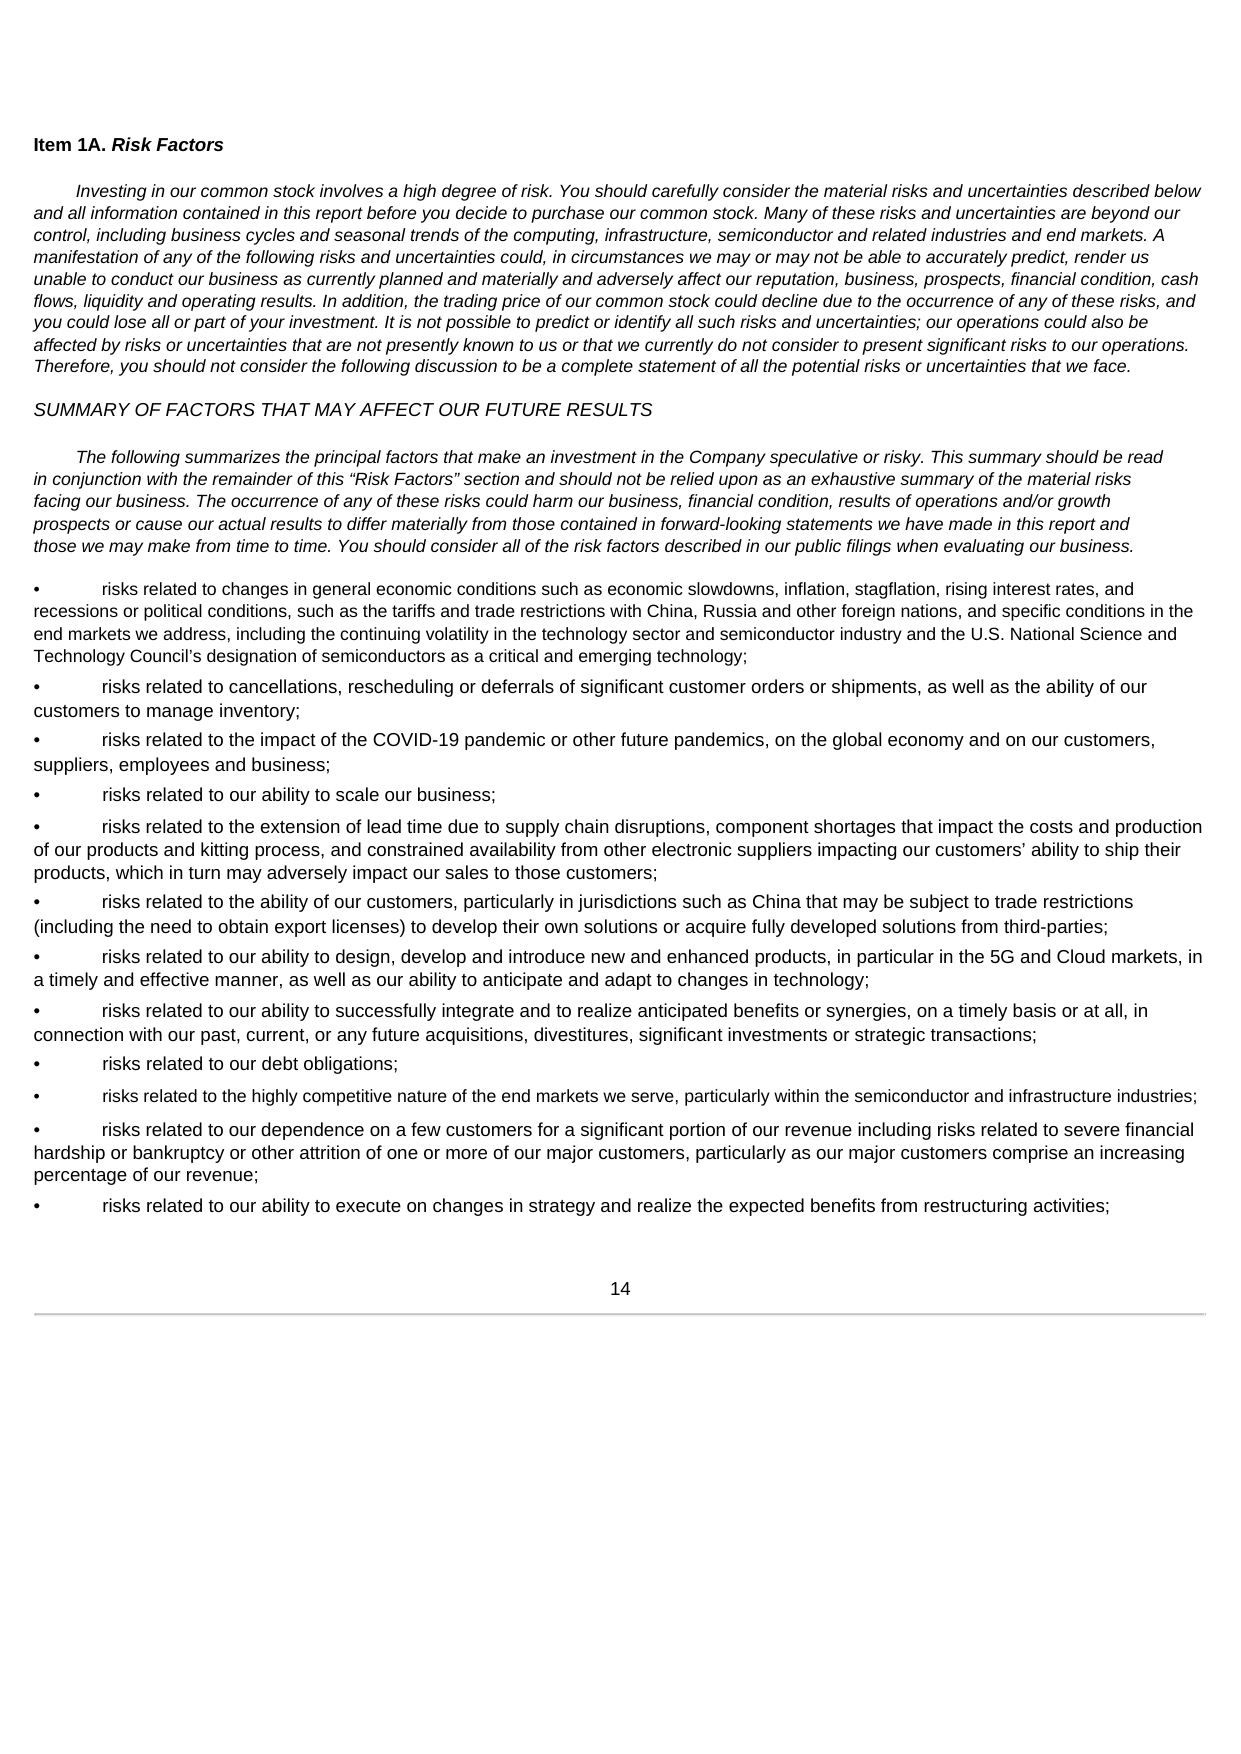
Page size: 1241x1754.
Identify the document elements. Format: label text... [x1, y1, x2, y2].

text The following summarizes the principal factors that make an investment in the Company speculative or risky. This summary should be read in conjunction with the remainder of this “Risk Factors” section and should not be relied upon as an exhaustive summary of the material risks facing our business. The occurrence of any of these risks could harm our business, financial condition, results of operations and/or growth prospects or cause our actual results to differ materially from those contained in forward-looking statements we have made in this report and those we may make from time to time. You should consider all of the risk factors described in our public filings when evaluating our business. [33, 447, 1169, 556]
text 14 [33, 1278, 1207, 1299]
list risks related to our ability to successfully integrate and to realize anticipated benefits or synergies, on a timely basis or at all, in connection with our past, current, or any future acquisitions, divestitures, significant investments or strategic transactions; [33, 1000, 1205, 1045]
list risks related to our ability to scale our business; [33, 784, 1205, 805]
list risks related to our ability to execute on changes in strategy and realize the expected benefits from restructuring activities; [33, 1195, 1205, 1216]
list risks related to the extension of lead time due to supply chain disruptions, component shortages that impact the costs and production of our products and kitting process, and constrained availability from other electronic suppliers impacting our customers’ ability to ship their products, which in turn may adversely impact our sales to those customers; [33, 816, 1205, 883]
text SUMMARY OF FACTORS THAT MAY AFFECT OUR FUTURE RESULTS [33, 399, 1205, 421]
list risks related to changes in general economic conditions such as economic slowdowns, inflation, stagflation, rising interest rates, and recessions or political conditions, such as the tariffs and trade restrictions with China, Russia and other foreign nations, and specific conditions in the end markets we address, including the continuing volatility in the technology sector and semiconductor industry and the U.S. National Science and Technology Council’s designation of semiconductors as a critical and emerging technology; [33, 578, 1205, 667]
text Investing in our common stock involves a high degree of risk. You should carefully consider the material risks and uncertainties described below and all information contained in this report before you decide to purchase our common stock. Many of these risks and uncertainties are beyond our control, including business cycles and seasonal trends of the computing, infrastructure, semiconductor and related industries and end markets. A manifestation of any of the following risks and uncertainties could, in circumstances we may or may not be able to accurately predict, render us unable to conduct our business as currently planned and materially and adversely affect our reputation, business, prospects, financial condition, cash flows, liquidity and operating results. In addition, the trading price of our common stock could decline due to the occurrence of any of these risks, and you could lose all or part of your investment. It is not possible to predict or identify all such risks and uncertainties; our operations could also be affected by risks or uncertainties that are not presently known to us or that we currently do not consider to present significant risks to our operations. Therefore, you should not consider the following discussion to be a complete statement of all the potential risks or uncertainties that we face. [33, 180, 1205, 377]
list risks related to cancellations, rescheduling or deferrals of significant customer orders or shipments, as well as the ability of our customers to manage inventory; [33, 676, 1205, 721]
list risks related to our debt obligations; [33, 1053, 1205, 1075]
list risks related to the impact of the COVID-19 pandemic or other future pandemics, on the global economy and on our customers, suppliers, employees and business; [33, 729, 1205, 776]
picture [32, 1311, 1207, 1318]
list risks related to the highly competitive nature of the end markets we serve, particularly within the semiconductor and infrastructure industries; [33, 1086, 1205, 1106]
list risks related to our ability to design, develop and introduce new and enhanced products, in particular in the 5G and Cloud markets, in a timely and effective manner, as well as our ability to anticipate and adapt to changes in technology; [33, 946, 1205, 991]
list risks related to our dependence on a few customers for a significant portion of our revenue including risks related to severe financial hardship or bankruptcy or other attrition of one or more of our major customers, particularly as our major customers comprise an increasing percentage of our revenue; [33, 1119, 1205, 1185]
list risks related to the ability of our customers, particularly in jurisdictions such as China that may be subject to trade restrictions (including the need to obtain export licenses) to develop their own solutions or acquire fully developed solutions from third-parties; [33, 891, 1205, 938]
text Item 1A. Risk Factors [33, 133, 1205, 155]
